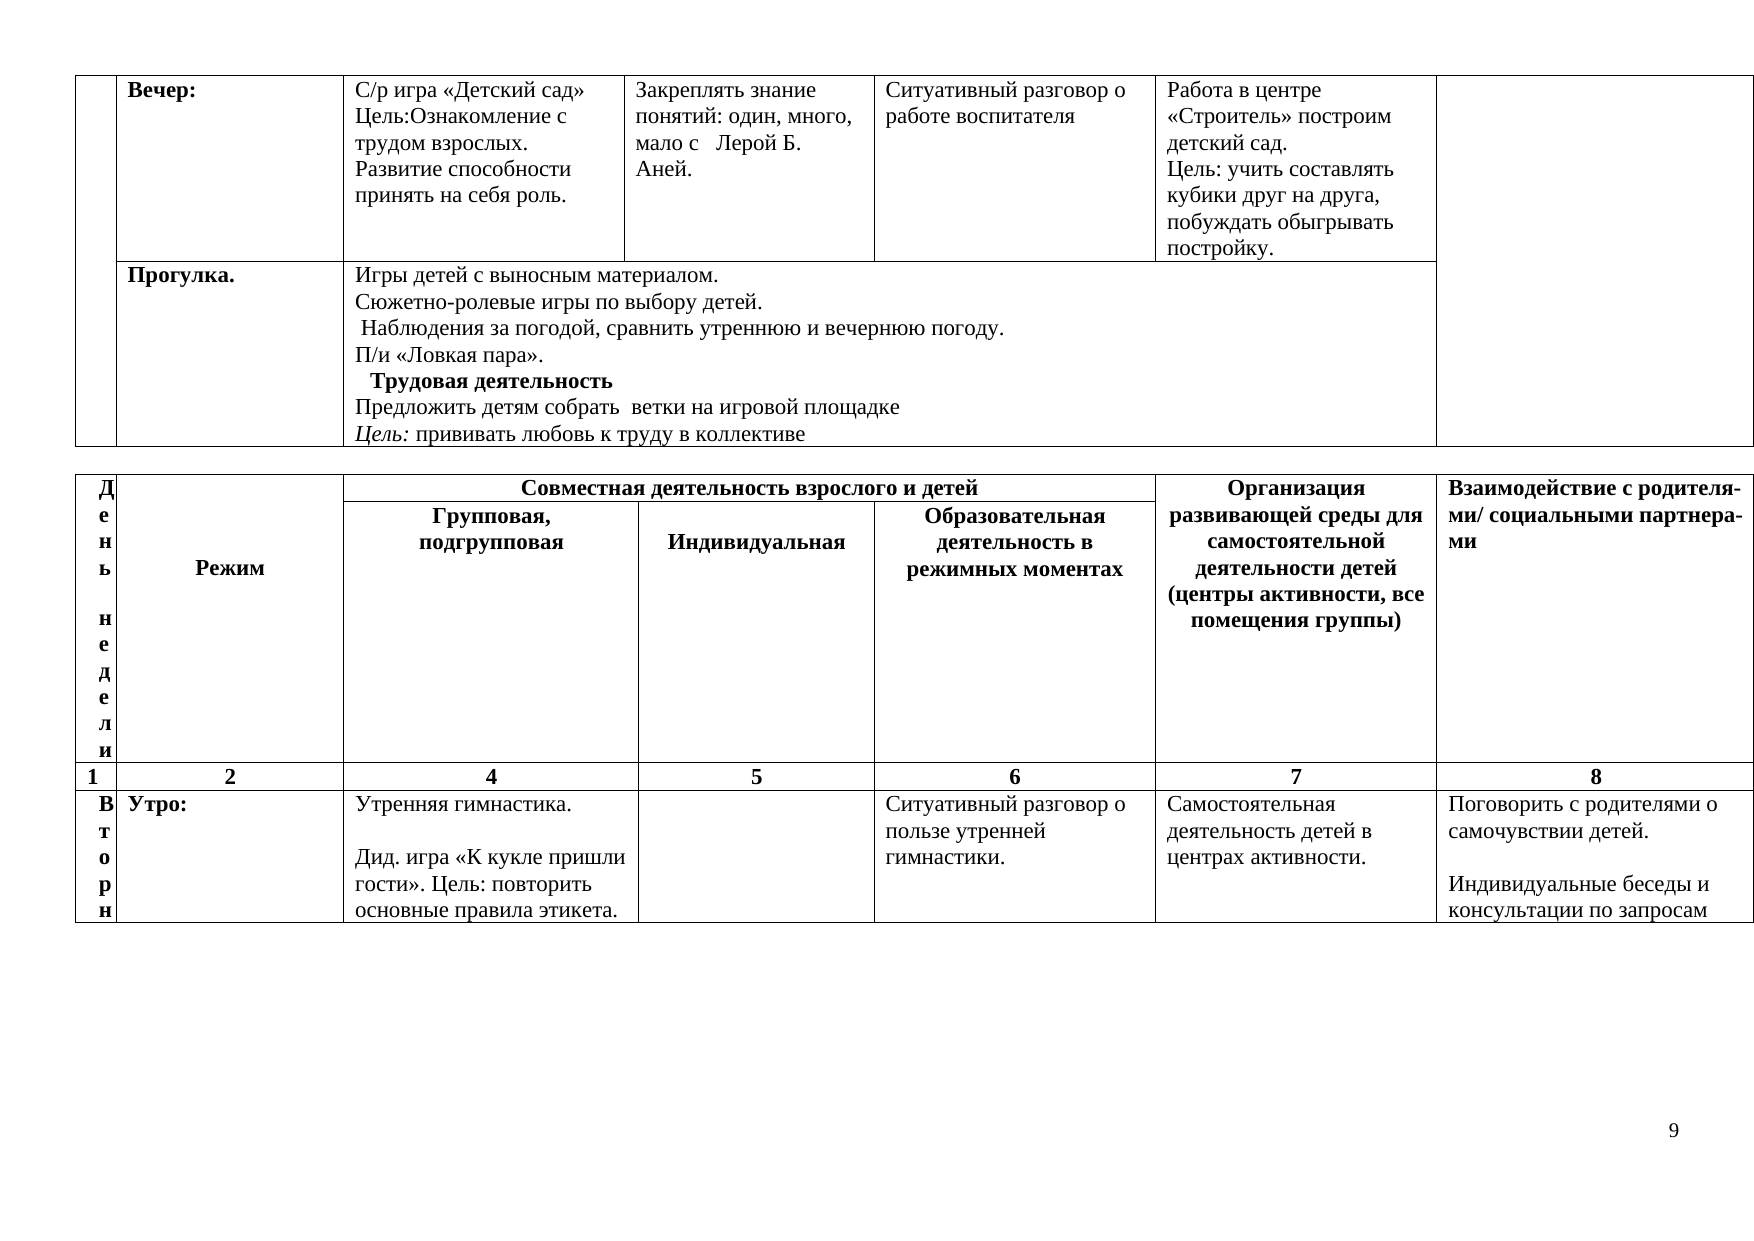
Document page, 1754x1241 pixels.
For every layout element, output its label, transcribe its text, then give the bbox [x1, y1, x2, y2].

table_cell 8 [1437, 763, 1753, 789]
table_header День недели [76, 475, 116, 762]
table_cell Утренняя гимнастика. Дид. игра «К кукле пришли гости». Цель: повторить основные правила этикета. [344, 791, 638, 922]
table_cell Ситуативный разговор о пользе утренней гимнастики. [875, 791, 1155, 922]
table_cell Образовательная деятельность в режимных моментах [875, 502, 1155, 762]
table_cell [1437, 791, 1753, 922]
table_header Организация развивающей среды для самостоятельной деятельности детей (центры активности, все помещения группы) [1156, 475, 1436, 762]
table_cell 1 [76, 763, 116, 789]
table_header Режим [117, 475, 343, 762]
table_header Совместная деятельность взрослого и детей [344, 475, 1155, 501]
table_cell 4 [344, 763, 638, 789]
table_cell Вторник 7 сентября [76, 791, 116, 922]
table_cell С/р игра «Детский сад» Цель:Ознакомление с трудом взрослых. Развитие способности принять на себя роль. [344, 76, 624, 261]
table_cell Самостоятельная деятельность детей в центрах активности. [1156, 791, 1436, 922]
table_cell Вечер: [117, 76, 343, 261]
table_header Взаимодействие с родителя-ми/ социальными партнера-ми [1437, 475, 1753, 762]
table_cell 7 [1156, 763, 1436, 789]
table_cell Индивидуальная [639, 502, 874, 762]
table_cell Утро: [117, 791, 343, 922]
table_cell Прогулка. [117, 262, 343, 446]
table_cell Игры детей с выносным материалом. Сюжетно-ролевые игры по выбору детей. Наблюдения за погодой, сравнить утреннюю и вечернюю погоду. П/и «Ловкая пара». Трудовая деятельность Предложить детям собрать ветки на игровой площадке Цель: прививать любовь к труду в коллективе [344, 262, 1436, 446]
table_cell 2 [117, 763, 343, 789]
table_cell 5 [639, 763, 874, 789]
table_cell Закреплять знание понятий: один, много, мало с Лерой Б. Аней. [625, 76, 874, 261]
table_cell 6 [875, 763, 1155, 789]
table_cell Групповая, подгрупповая [344, 502, 638, 762]
table_cell Ситуативный разговор о работе воспитателя [875, 76, 1155, 261]
table_cell [639, 791, 874, 922]
table_cell Работа в центре «Строитель» построим детский сад. Цель: учить составлять кубики друг на друга, побуждать обыгрывать постройку. [1156, 76, 1436, 261]
